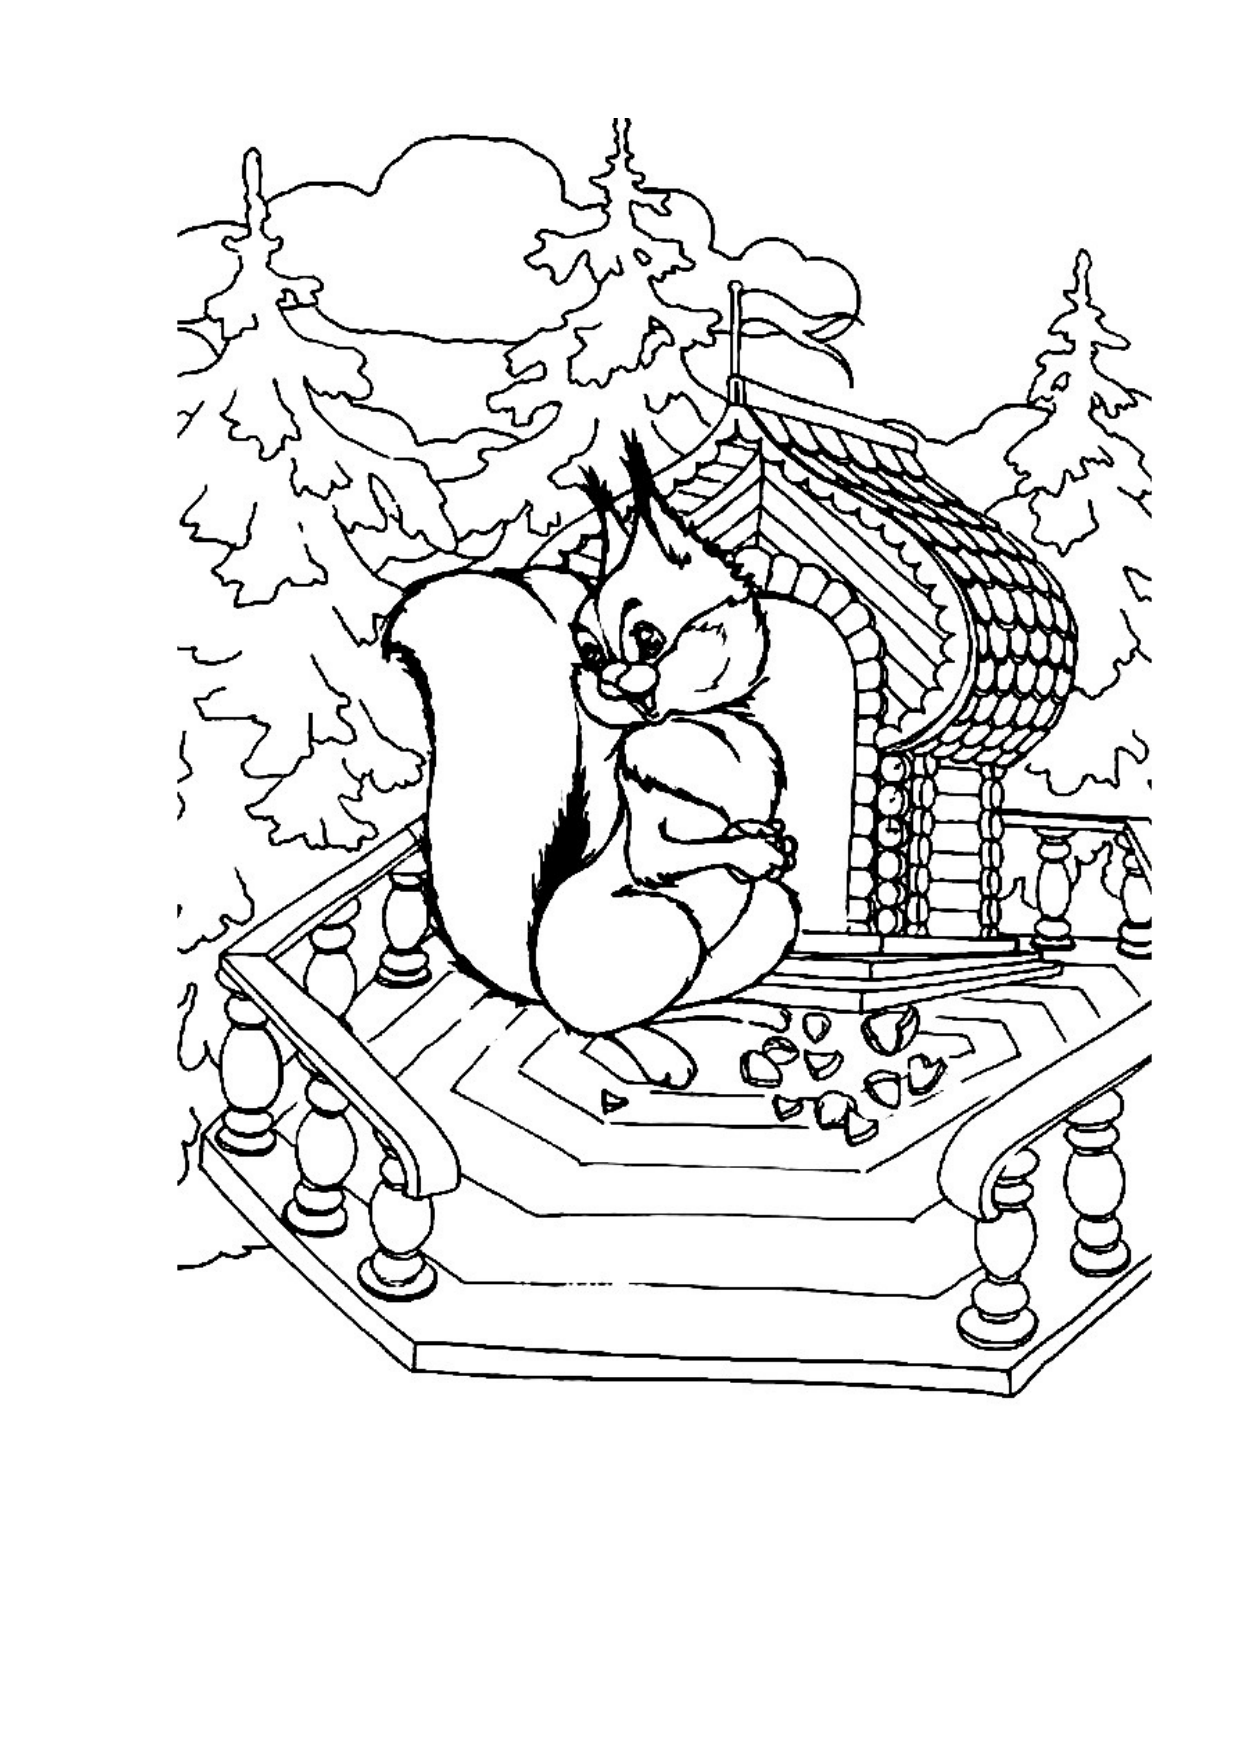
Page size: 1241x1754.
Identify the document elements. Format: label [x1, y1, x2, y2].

picture [177, 118, 1152, 1505]
